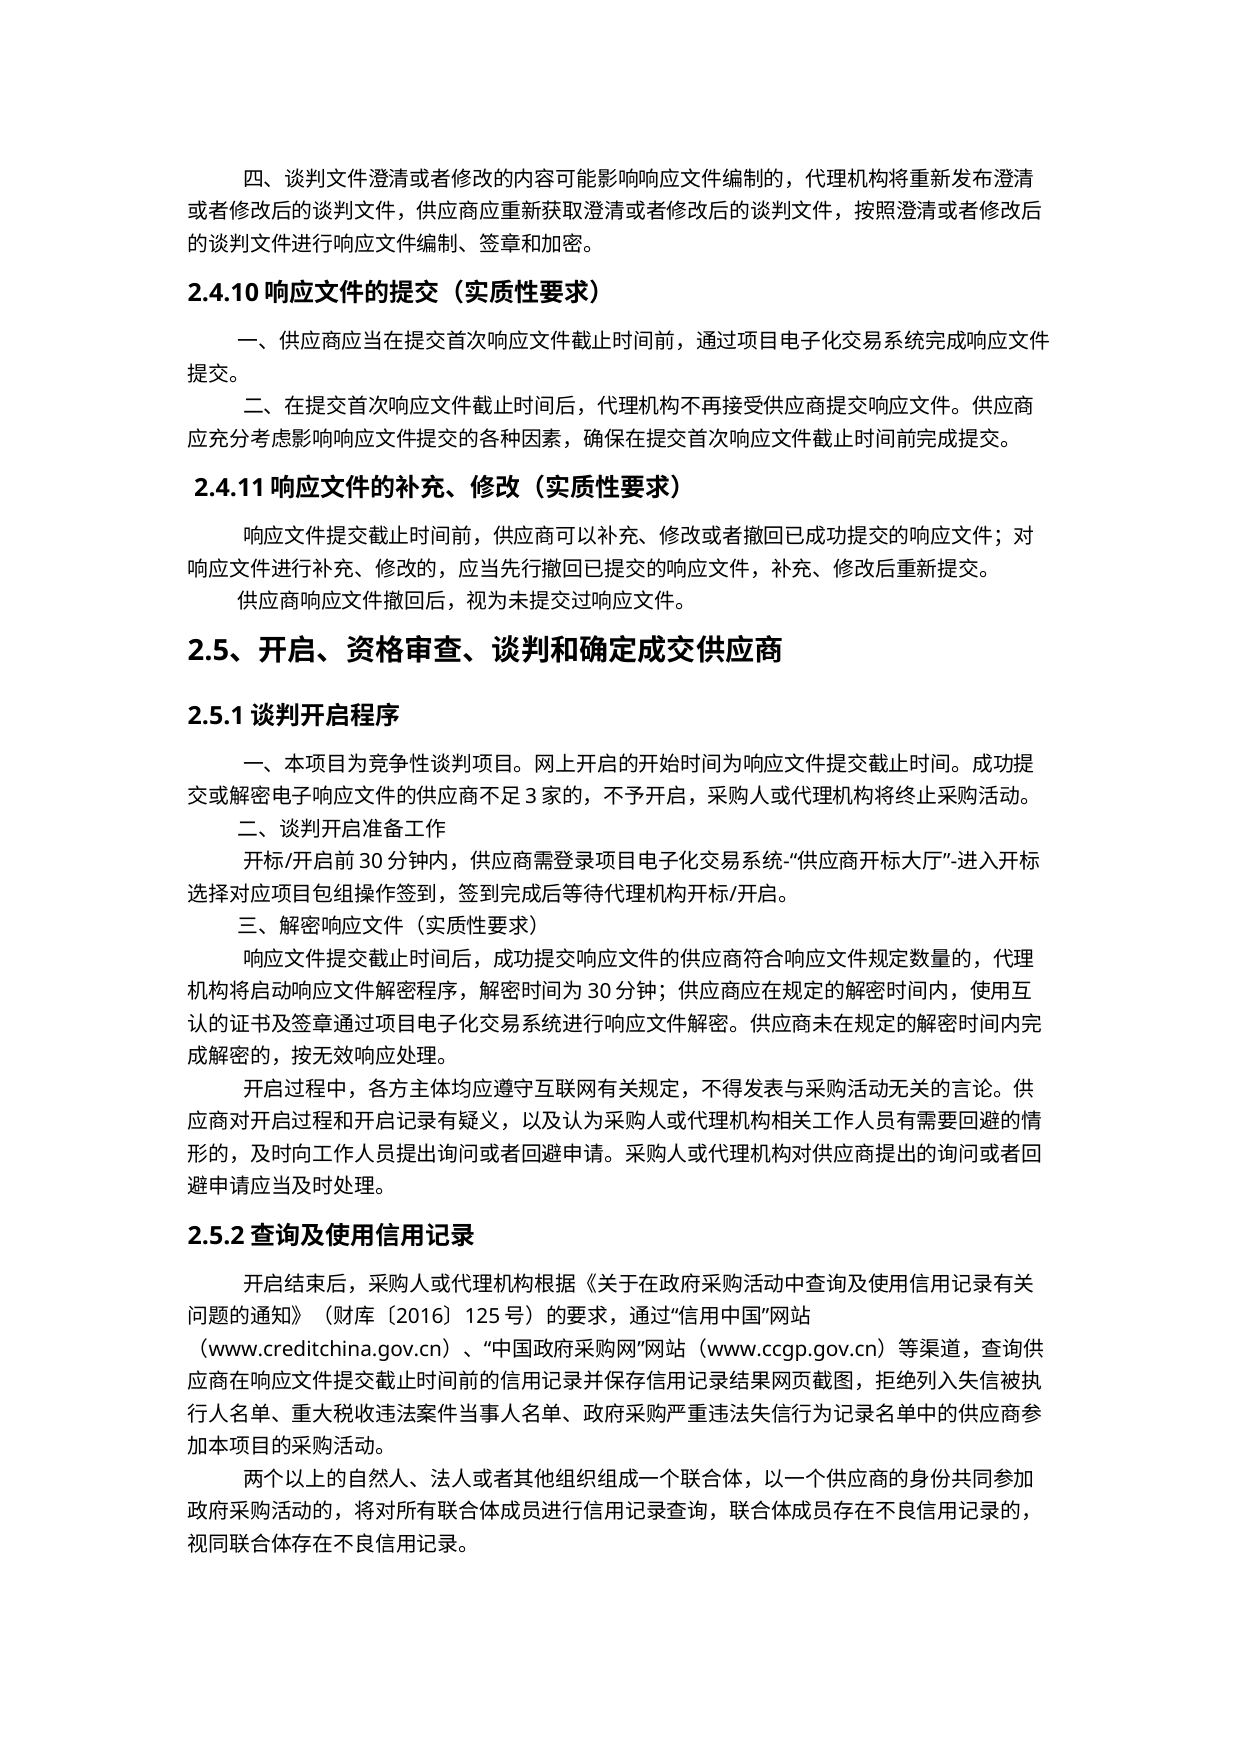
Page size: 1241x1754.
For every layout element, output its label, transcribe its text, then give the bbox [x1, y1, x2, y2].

text 四、谈判文件澄清或者修改的内容可能影响响应文件编制的，代理机构将重新发布澄清或者修改后的谈判文件，供应商应重新获取澄清或者修改后的谈判文件，按照澄清或者修改后的谈判文件进行响应文件编制、签章和加密。 [187, 162, 1053, 259]
text 两个以上的自然人、法人或者其他组织组成一个联合体，以一个供应商的身份共同参加政府采购活动的，将对所有联合体成员进行信用记录查询，联合体成员存在不良信用记录的，视同联合体存在不良信用记录。 [187, 1462, 1053, 1559]
text 响应文件提交截止时间前，供应商可以补充、修改或者撤回已成功提交的响应文件；对响应文件进行补充、修改的，应当先行撤回已提交的响应文件，补充、修改后重新提交。 [187, 519, 1053, 584]
text 供应商响应文件撤回后，视为未提交过响应文件。 [187, 584, 1053, 617]
text 一、本项目为竞争性谈判项目。网上开启的开始时间为响应文件提交截止时间。成功提交或解密电子响应文件的供应商不足3家的，不予开启，采购人或代理机构将终止采购活动。 [187, 747, 1053, 812]
text 一、供应商应当在提交首次响应文件截止时间前，通过项目电子化交易系统完成响应文件提交。 [187, 324, 1053, 389]
text 2.4.11响应文件的补充、修改（实质性要求） [187, 454, 1053, 519]
text 2.5.2查询及使用信用记录 [187, 1202, 1053, 1267]
text 开标/开启前30分钟内，供应商需登录项目电子化交易系统-“供应商开标大厅”-进入开标选择对应项目包组操作签到，签到完成后等待代理机构开标/开启。 [187, 844, 1053, 909]
text 开启结束后，采购人或代理机构根据《关于在政府采购活动中查询及使用信用记录有关问题的通知》（财库〔2016〕125号）的要求，通过“信用中国”网站（www.creditchina.gov.cn）、“中国政府采购网”网站（www.ccgp.gov.cn）等渠道，查询供应商在响应文件提交截止时间前的信用记录并保存信用记录结果网页截图，拒绝列入失信被执行人名单、重大税收违法案件当事人名单、政府采购严重违法失信行为记录名单中的供应商参加本项目的采购活动。 [187, 1267, 1053, 1462]
text 开启过程中，各方主体均应遵守互联网有关规定，不得发表与采购活动无关的言论。供应商对开启过程和开启记录有疑义，以及认为采购人或代理机构相关工作人员有需要回避的情形的，及时向工作人员提出询问或者回避申请。采购人或代理机构对供应商提出的询问或者回避申请应当及时处理。 [187, 1072, 1053, 1202]
text 二、谈判开启准备工作 [187, 812, 1053, 844]
text 2.5.1谈判开启程序 [187, 682, 1053, 747]
text 2.5、开启、资格审查、谈判和确定成交供应商 [187, 617, 1053, 682]
text 2.4.10响应文件的提交（实质性要求） [187, 259, 1053, 324]
text 二、在提交首次响应文件截止时间后，代理机构不再接受供应商提交响应文件。供应商应充分考虑影响响应文件提交的各种因素，确保在提交首次响应文件截止时间前完成提交。 [187, 389, 1053, 454]
text 响应文件提交截止时间后，成功提交响应文件的供应商符合响应文件规定数量的，代理机构将启动响应文件解密程序，解密时间为30分钟；供应商应在规定的解密时间内，使用互认的证书及签章通过项目电子化交易系统进行响应文件解密。供应商未在规定的解密时间内完成解密的，按无效响应处理。 [187, 942, 1053, 1072]
text 三、解密响应文件（实质性要求） [187, 909, 1053, 942]
